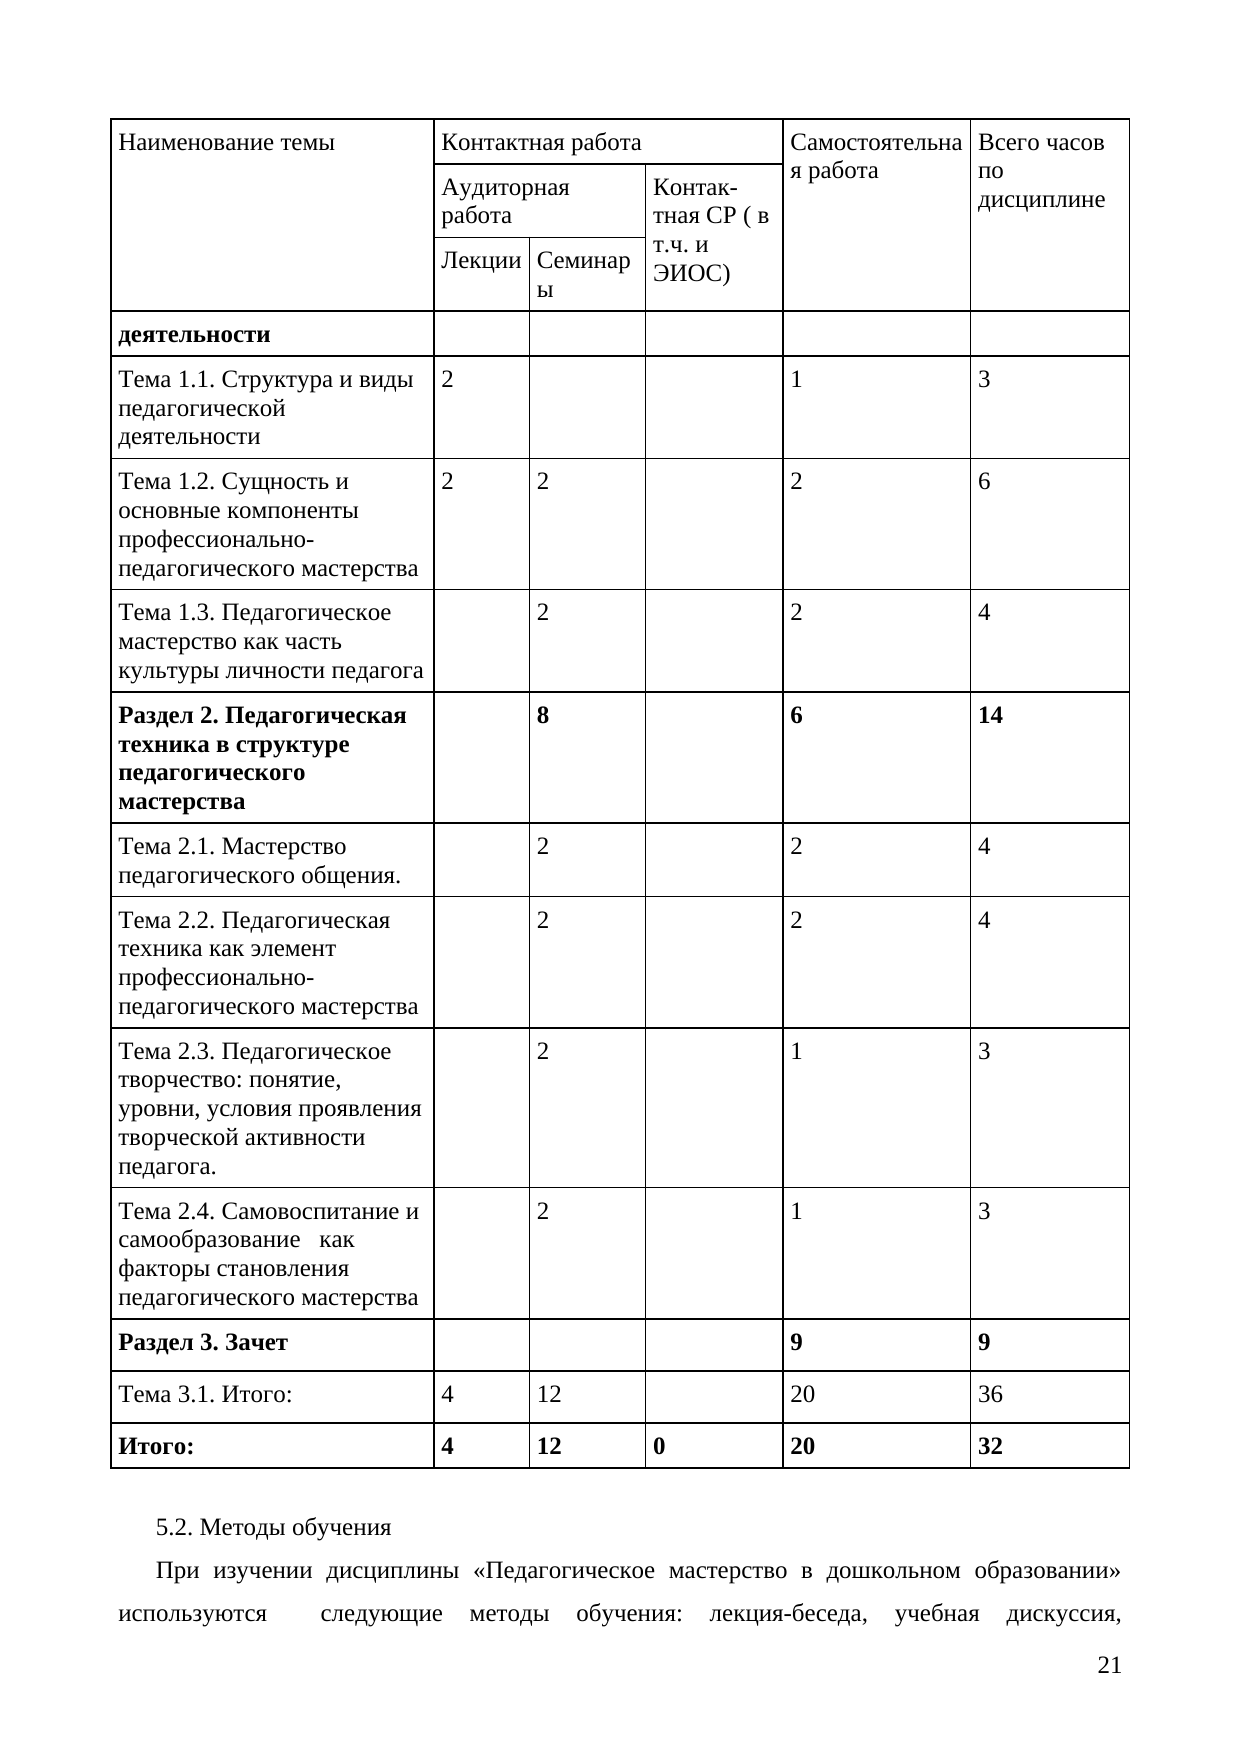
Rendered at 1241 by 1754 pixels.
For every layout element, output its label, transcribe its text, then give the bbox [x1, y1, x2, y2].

table_cell 1 [784, 357, 970, 457]
table_cell [646, 1029, 782, 1187]
table_cell 2 [435, 459, 529, 589]
table_cell [646, 693, 782, 822]
table_cell 1 [784, 1029, 970, 1187]
table_cell [646, 1188, 782, 1318]
table_cell 4 [971, 824, 1129, 896]
table_cell 2 [530, 459, 645, 589]
table_cell 12 [530, 1424, 645, 1467]
table_cell Тема 2.1. Мастерство педагогического общения. [112, 824, 433, 896]
table_cell Тема 2.2. Педагогическая техника как элемент профессионально-педагогического мастерства [112, 897, 433, 1027]
table_cell [435, 1029, 529, 1187]
table_header Контактная работа [435, 120, 782, 163]
table_cell Лекции [435, 238, 529, 310]
table_cell Раздел 2. Педагогическая техника в структуре педагогического мастерства [112, 693, 433, 822]
table_cell [646, 824, 782, 896]
table_cell Тема 3.1. Итого: [112, 1372, 433, 1422]
table_cell 8 [530, 693, 645, 822]
table_cell 3 [971, 1029, 1129, 1187]
table_cell 0 [646, 1424, 782, 1467]
table_cell [435, 590, 529, 691]
table_cell 3 [971, 1188, 1129, 1318]
table_cell 2 [435, 357, 529, 457]
table_cell 2 [530, 897, 645, 1027]
table_cell [435, 1188, 529, 1318]
table_cell 2 [530, 1188, 645, 1318]
table_cell [646, 590, 782, 691]
table_cell 32 [971, 1424, 1129, 1467]
table_cell 12 [530, 1372, 645, 1422]
table_cell 2 [530, 1029, 645, 1187]
table_cell 9 [971, 1320, 1129, 1370]
table_cell 2 [784, 897, 970, 1027]
table_cell [646, 312, 782, 355]
table_cell 4 [435, 1424, 529, 1467]
table_cell Аудиторная работа [435, 165, 645, 237]
subtitle 5.2. Методы обучения [118, 1512, 1122, 1541]
table_cell [435, 897, 529, 1027]
table_cell [530, 357, 645, 457]
table_cell Семинары [530, 238, 645, 310]
table_cell 20 [784, 1424, 970, 1467]
table_cell 2 [530, 590, 645, 691]
table_cell [435, 824, 529, 896]
table_cell 2 [784, 590, 970, 691]
table_cell [646, 1372, 782, 1422]
table_cell 1 [784, 1188, 970, 1318]
table_cell Тема 1.1. Структура и виды педагогической деятельности [112, 357, 433, 457]
table_cell [646, 897, 782, 1027]
table_cell Тема 1.3. Педагогическое мастерство как часть культуры личности педагога [112, 590, 433, 691]
table_cell 2 [530, 824, 645, 896]
table_cell 4 [971, 590, 1129, 691]
table_cell 4 [435, 312, 529, 355]
table_cell [530, 1320, 645, 1370]
table_cell 9 [971, 312, 1129, 355]
table_cell 4 [530, 312, 645, 355]
table_cell Итого: [112, 1424, 433, 1467]
table_header Самостоятельная работа [784, 120, 970, 310]
table_cell Раздел 3. Зачет [112, 1320, 433, 1370]
table_cell 4 [971, 897, 1129, 1027]
table_cell 9 [784, 1320, 970, 1370]
table_cell 2 [784, 824, 970, 896]
table_cell 20 [784, 1372, 970, 1422]
table_cell 6 [784, 693, 970, 822]
table_cell [646, 357, 782, 457]
table_cell 6 [971, 459, 1129, 589]
table_cell 2 [784, 459, 970, 589]
table_cell 4 [435, 1372, 529, 1422]
table_cell Тема 2.3. Педагогическое творчество: понятие, уровни, условия проявления творческой активности педагога. [112, 1029, 433, 1187]
table_cell 3 [971, 357, 1129, 457]
table_cell [646, 459, 782, 589]
table_header Наименование темы [112, 120, 433, 310]
table_cell 5 [784, 312, 970, 355]
table_cell [435, 693, 529, 822]
table_cell Тема 2.4. Самовоспитание и самообразование как факторы становления педагогического мастерства [112, 1188, 433, 1318]
table_cell [646, 1320, 782, 1370]
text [118, 1555, 1122, 1627]
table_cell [112, 312, 433, 355]
table_cell Контак-тная СР ( в т.ч. и ЭИОС) [646, 165, 782, 310]
table_cell 36 [971, 1372, 1129, 1422]
table_cell 14 [971, 693, 1129, 822]
table_cell Тема 1.2. Сущность и основные компоненты профессионально-педагогического мастерства [112, 459, 433, 589]
table_header Всего часов по дисциплине [971, 120, 1129, 310]
table_cell [435, 1320, 529, 1370]
